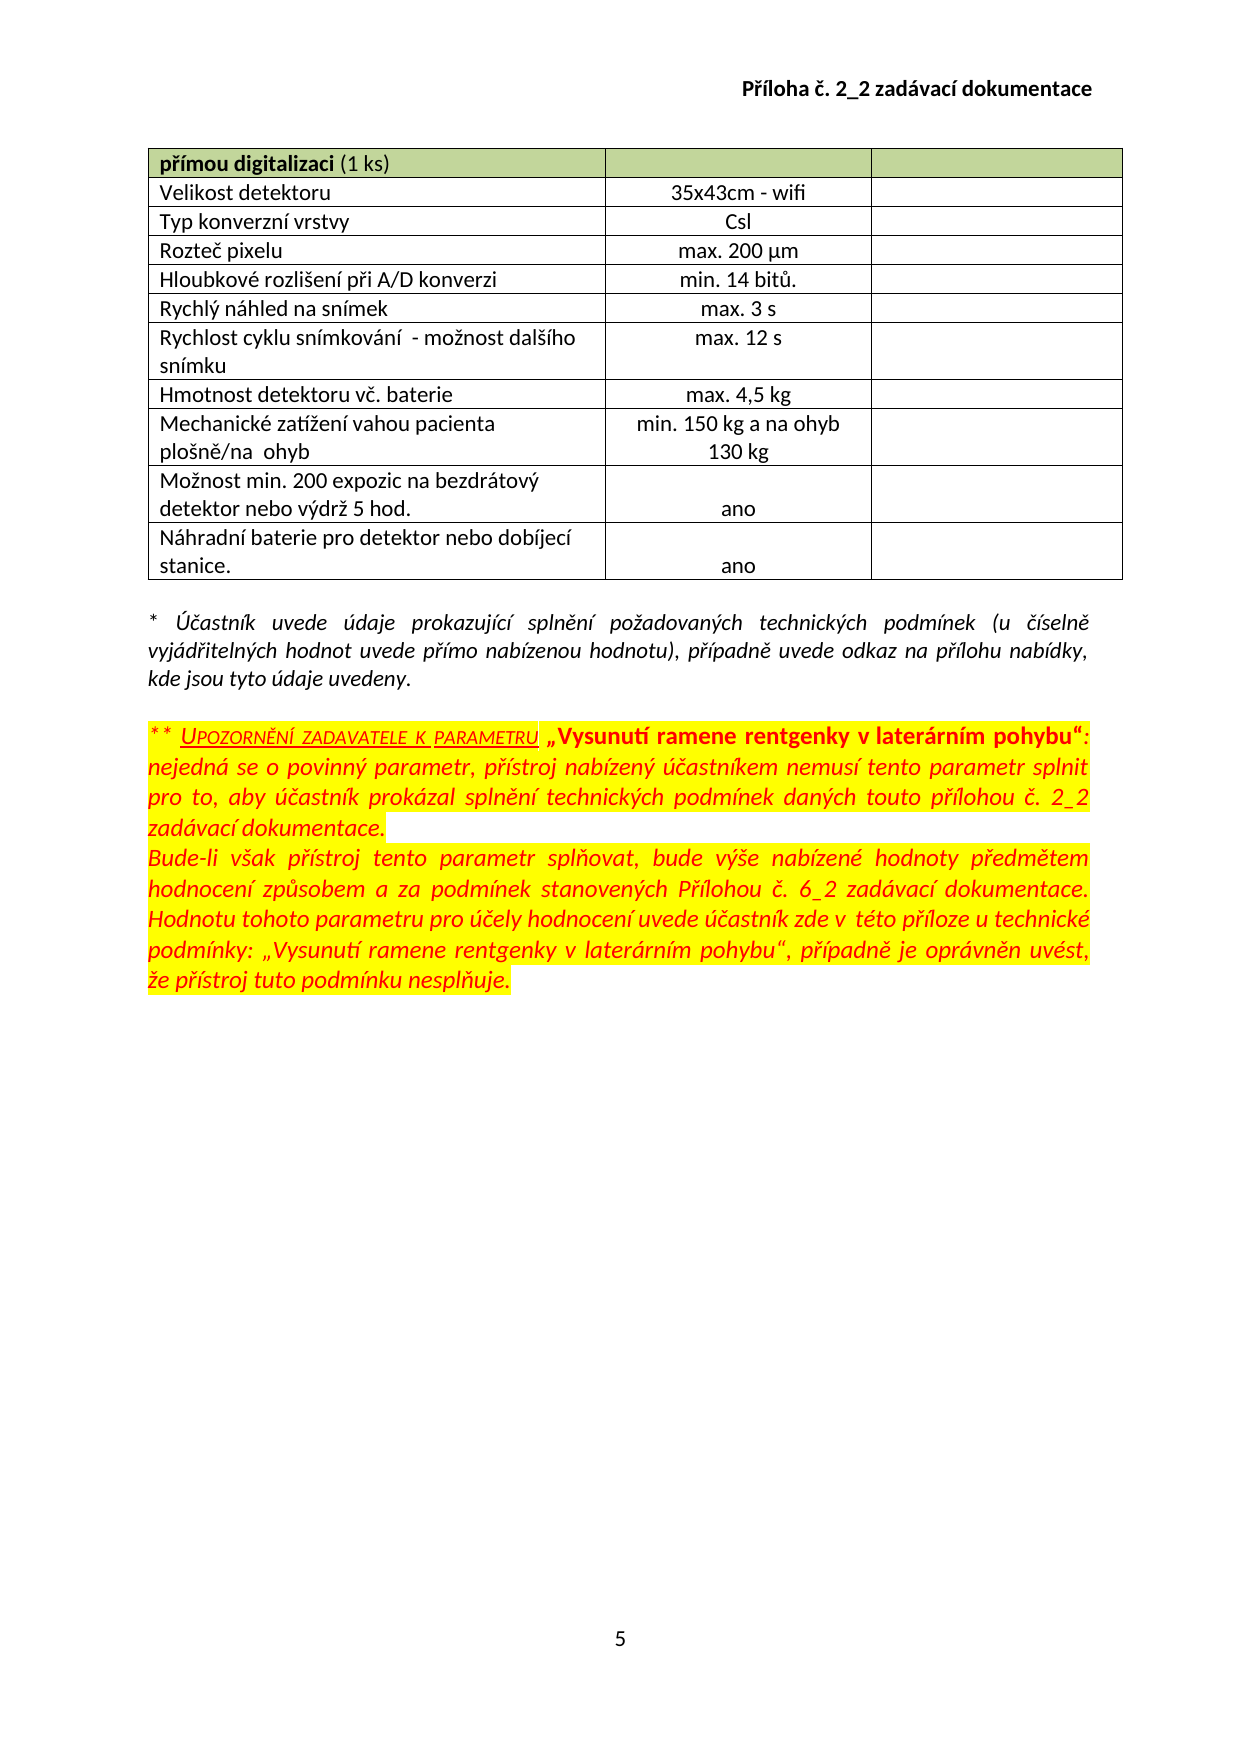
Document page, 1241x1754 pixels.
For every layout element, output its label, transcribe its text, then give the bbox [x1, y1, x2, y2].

table_cell Možnost min. 200 expozic na bezdrátový detektor nebo výdrž 5 hod. [149, 466, 605, 522]
table_cell [872, 466, 1122, 522]
table_cell max. 200 µm [606, 236, 871, 264]
table_cell Hmotnost detektoru vč. baterie [149, 380, 605, 408]
table_cell Velikost detektoru [149, 178, 605, 206]
table_cell ano [606, 466, 871, 522]
table_cell [872, 523, 1122, 579]
table_cell [872, 149, 1122, 177]
table_cell Náhradní baterie pro detektor nebo dobíjecí stanice. [149, 523, 605, 579]
text ** Upozornění zadavatele k parametru „Vysunutí ramene rentgenky v laterárním pohybu“: nejedná se o povinný parametr, přístroj nabízený účastníkem nemusí tento parametr splnit pro to, aby účastník prokázal splnění technických podmínek daných touto přílohou č. 2_2 zadávací dokumentace. [386, 721, 1093, 843]
table_cell [872, 178, 1122, 206]
table_cell [872, 380, 1122, 408]
table_cell Rychlý náhled na snímek [149, 294, 605, 322]
table_cell [872, 409, 1122, 465]
table_cell [872, 207, 1122, 235]
text Bude-li však přístroj tento parametr splňovat, bude výše nabízené hodnoty předmětem hodnocení způsobem a za podmínek stanovených Přílohou č. 6_2 zadávací dokumentace. Hodnotu tohoto parametru pro účely hodnocení uvede účastník zde v této příloze u technické podmínky: „Vysunutí ramene rentgenky v laterárním pohybu“, případně je oprávněn uvést, že přístroj tuto podmínku nesplňuje. [511, 843, 1093, 995]
table_cell [606, 149, 871, 177]
table_cell Typ konverzní vrstvy [149, 207, 605, 235]
table_cell [872, 294, 1122, 322]
table_cell ano [606, 523, 871, 579]
table_cell Rychlost cyklu snímkování - možnost dalšího snímku [149, 323, 605, 379]
table_cell Csl [606, 207, 871, 235]
table_cell [872, 236, 1122, 264]
table_cell Mechanické zatížení vahou pacienta plošně/na ohyb [149, 409, 605, 465]
table_cell max. 12 s [606, 323, 871, 379]
table_cell [872, 265, 1122, 293]
table_cell min. 14 bitů. [606, 265, 871, 293]
table_cell max. 3 s [606, 294, 871, 322]
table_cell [149, 149, 605, 177]
table_cell Hloubkové rozlišení při A/D konverzi [149, 265, 605, 293]
table_cell Rozteč pixelu [149, 236, 605, 264]
table_cell 35x43cm - wifi [606, 178, 871, 206]
text * Účastník uvede údaje prokazující splnění požadovaných technických podmínek (u číselně vyjádřitelných hodnot uvede přímo nabízenou hodnotu), případně uvede odkaz na přílohu nabídky, kde jsou tyto údaje uvedeny. [148, 608, 1093, 692]
table_cell [872, 323, 1122, 379]
table_cell min. 150 kg a na ohyb 130 kg [606, 409, 871, 465]
table_cell max. 4,5 kg [606, 380, 871, 408]
